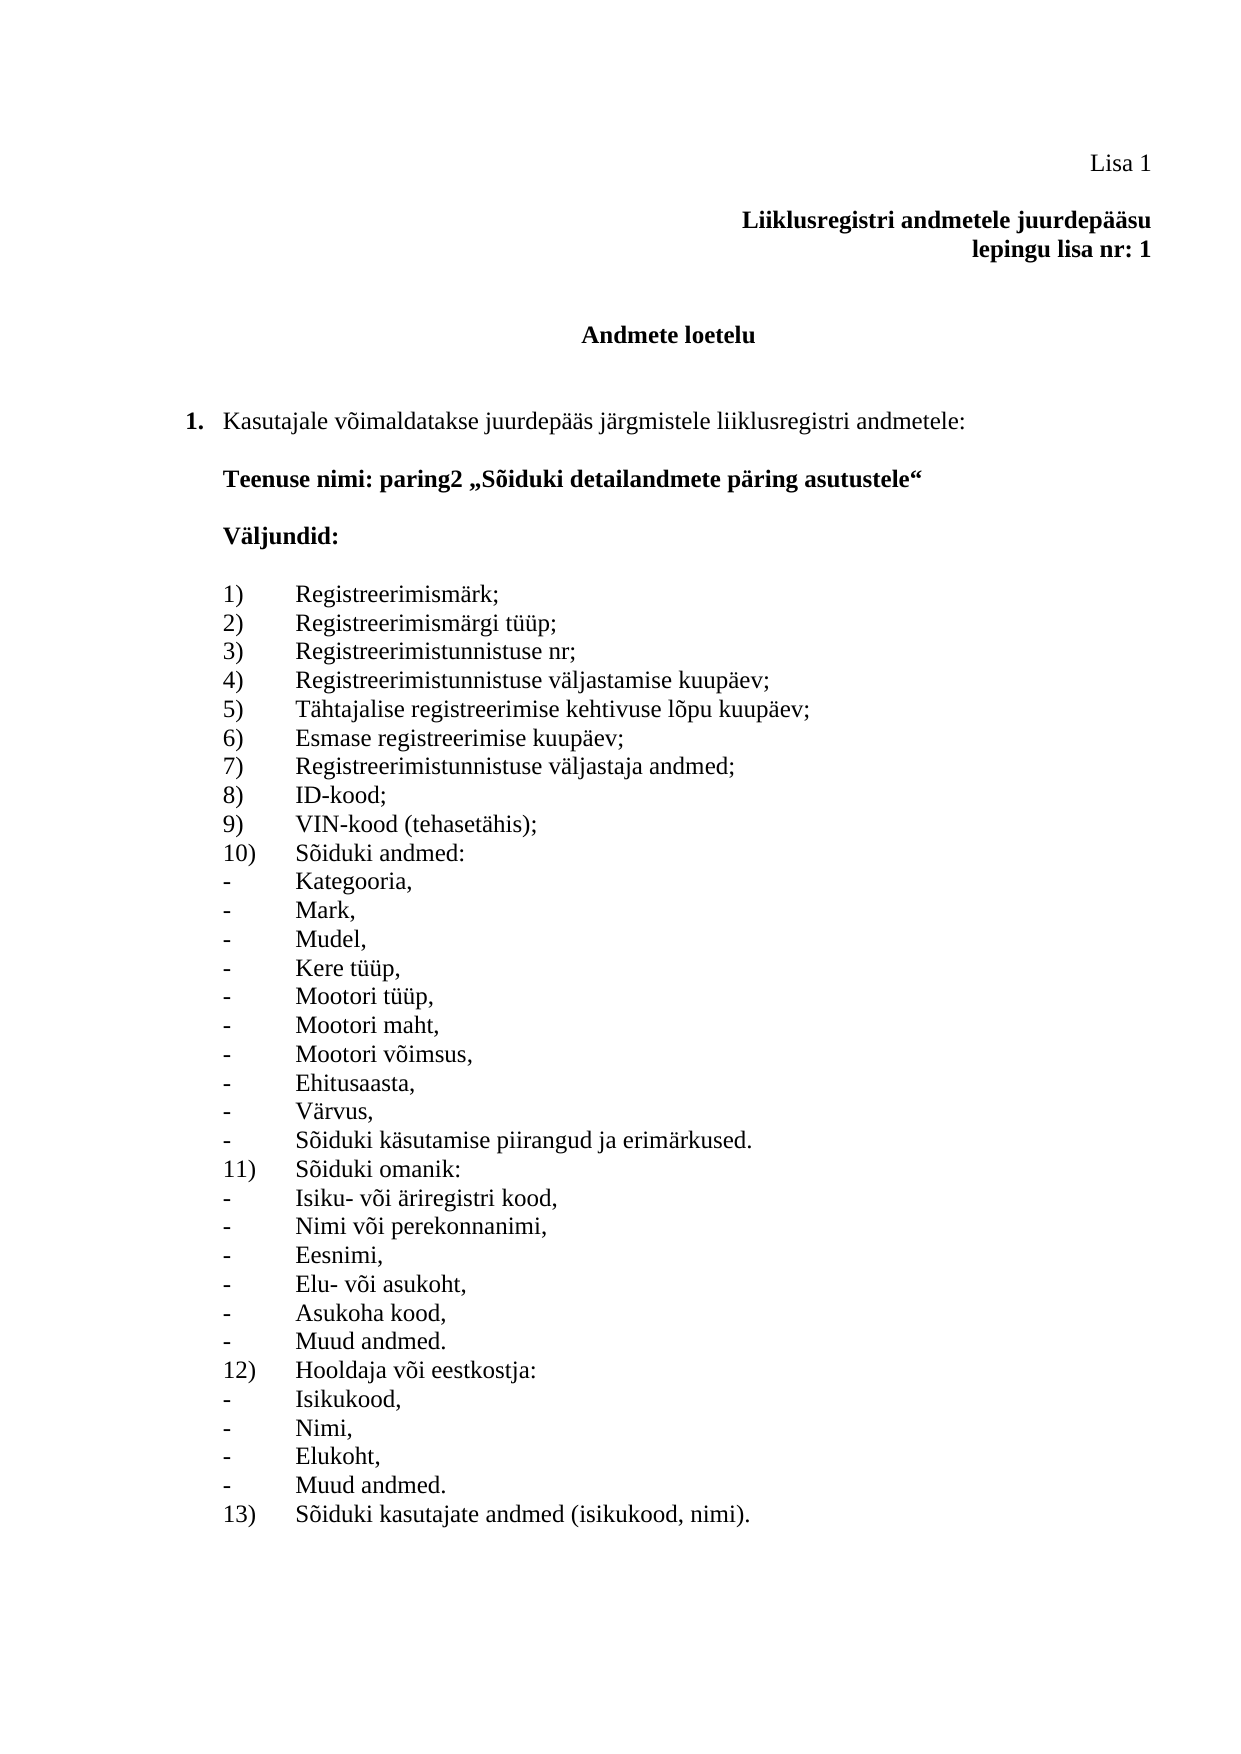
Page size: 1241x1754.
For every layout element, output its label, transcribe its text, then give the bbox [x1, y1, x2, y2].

text 6) Esmase registreerimise kuupäev; [223, 723, 1152, 751]
text 7) Registreerimistunnistuse väljastaja andmed; [223, 751, 1152, 780]
text - Asukoha kood, [223, 1298, 1152, 1326]
text - Mootori võimsus, [223, 1039, 1152, 1068]
text 11) Sõiduki omanik: [223, 1154, 1152, 1183]
text - Kategooria, [223, 866, 1152, 895]
text - Mootori maht, [223, 1010, 1152, 1039]
text - Isiku- või äriregistri kood, [223, 1183, 1152, 1211]
text - Ehitusaasta, [223, 1068, 1152, 1096]
text 9) VIN-kood (tehasetähis); [223, 809, 1152, 838]
text 2) Registreerimismärgi tüüp; [223, 608, 1152, 636]
text 1) Registreerimismärk; [223, 579, 1152, 608]
text - Nimi, [223, 1413, 1152, 1441]
text - Elukoht, [223, 1441, 1152, 1470]
text 5) Tähtajalise registreerimise kehtivuse lõpu kuupäev; [223, 694, 1152, 723]
text 4) Registreerimistunnistuse väljastamise kuupäev; [223, 665, 1152, 694]
text - Mudel, [223, 924, 1152, 953]
text - Elu- või asukoht, [223, 1269, 1152, 1298]
text Liiklusregistri andmetele juurdepääsu [185, 205, 1152, 234]
text 10) Sõiduki andmed: [223, 838, 1152, 866]
text lepingu lisa nr: 1 [185, 234, 1152, 263]
text - Muud andmed. [223, 1326, 1152, 1355]
text - Mootori tüüp, [223, 981, 1152, 1010]
text - Värvus, [223, 1096, 1152, 1125]
text 3) Registreerimistunnistuse nr; [223, 636, 1152, 665]
text - Kere tüüp, [223, 953, 1152, 981]
text - Eesnimi, [223, 1240, 1152, 1269]
list Kasutajale võimaldatakse juurdepääs järgmistele liiklusregistri andmetele: [185, 406, 1152, 435]
text Teenuse nimi: paring2 „Sõiduki detailandmete päring asutustele“ [223, 464, 1152, 493]
text - Muud andmed. [223, 1470, 1152, 1499]
text 12) Hooldaja või eestkostja: [223, 1355, 1152, 1384]
text - Nimi või perekonnanimi, [223, 1211, 1152, 1240]
text Väljundid: [223, 521, 1152, 550]
text Lisa 1 [185, 148, 1152, 176]
text - Mark, [223, 895, 1152, 924]
text 13) Sõiduki kasutajate andmed (isikukood, nimi). [223, 1499, 1152, 1528]
text 8) ID-kood; [223, 780, 1152, 809]
text - Sõiduki käsutamise piirangud ja erimärkused. [223, 1125, 1152, 1154]
text - Isikukood, [223, 1384, 1152, 1413]
text Andmete loetelu [185, 320, 1152, 349]
